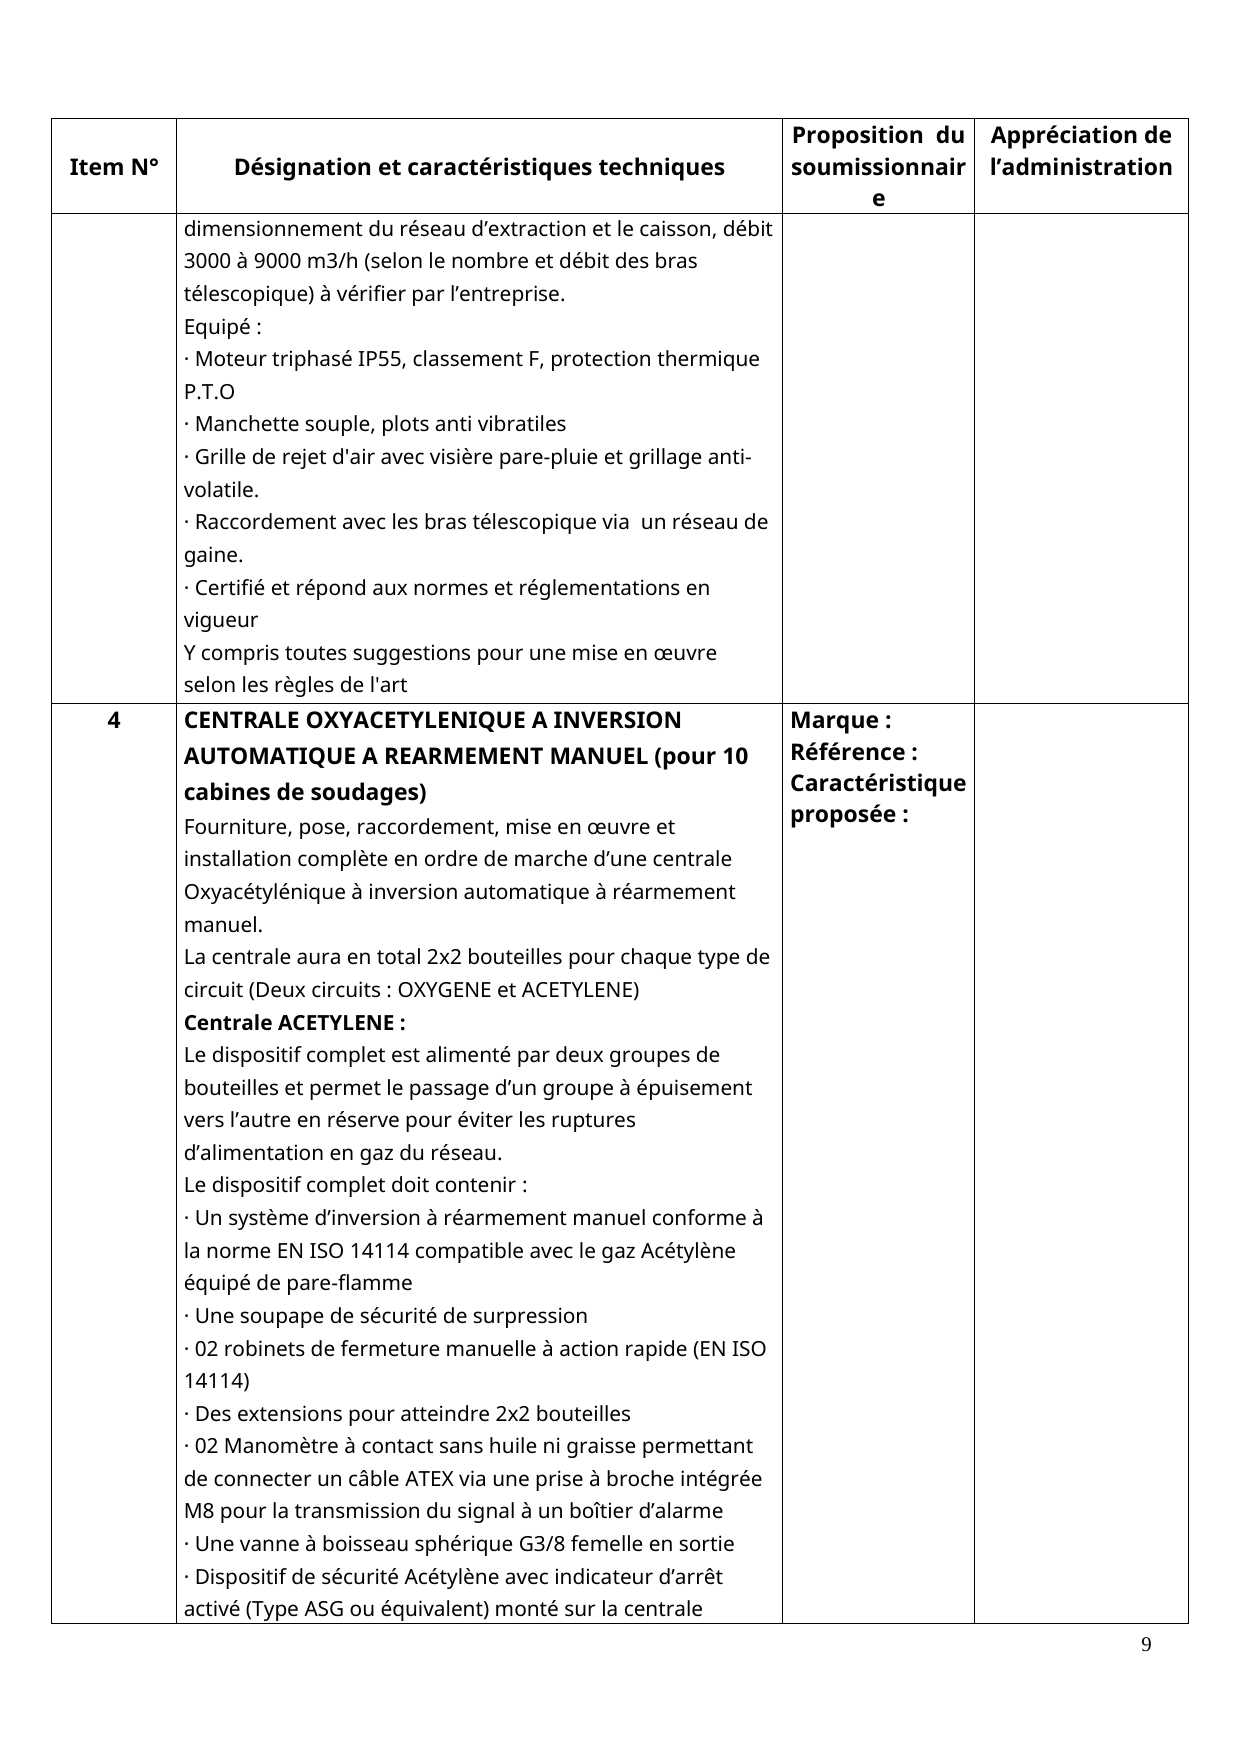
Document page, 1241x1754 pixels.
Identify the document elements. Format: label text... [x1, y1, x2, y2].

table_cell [783, 214, 974, 703]
table_cell [975, 704, 1188, 1623]
table_header Appréciation de l’administration [975, 119, 1188, 213]
table_header Item N° [52, 119, 176, 213]
table_cell [975, 214, 1188, 703]
table_header Proposition du soumissionnaire [783, 119, 974, 213]
table_cell 3 [52, 214, 176, 703]
table_header Désignation et caractéristiques techniques [177, 119, 782, 213]
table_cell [177, 704, 782, 1623]
table_cell 4 [52, 704, 176, 1623]
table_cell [783, 704, 974, 1623]
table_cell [177, 214, 782, 703]
